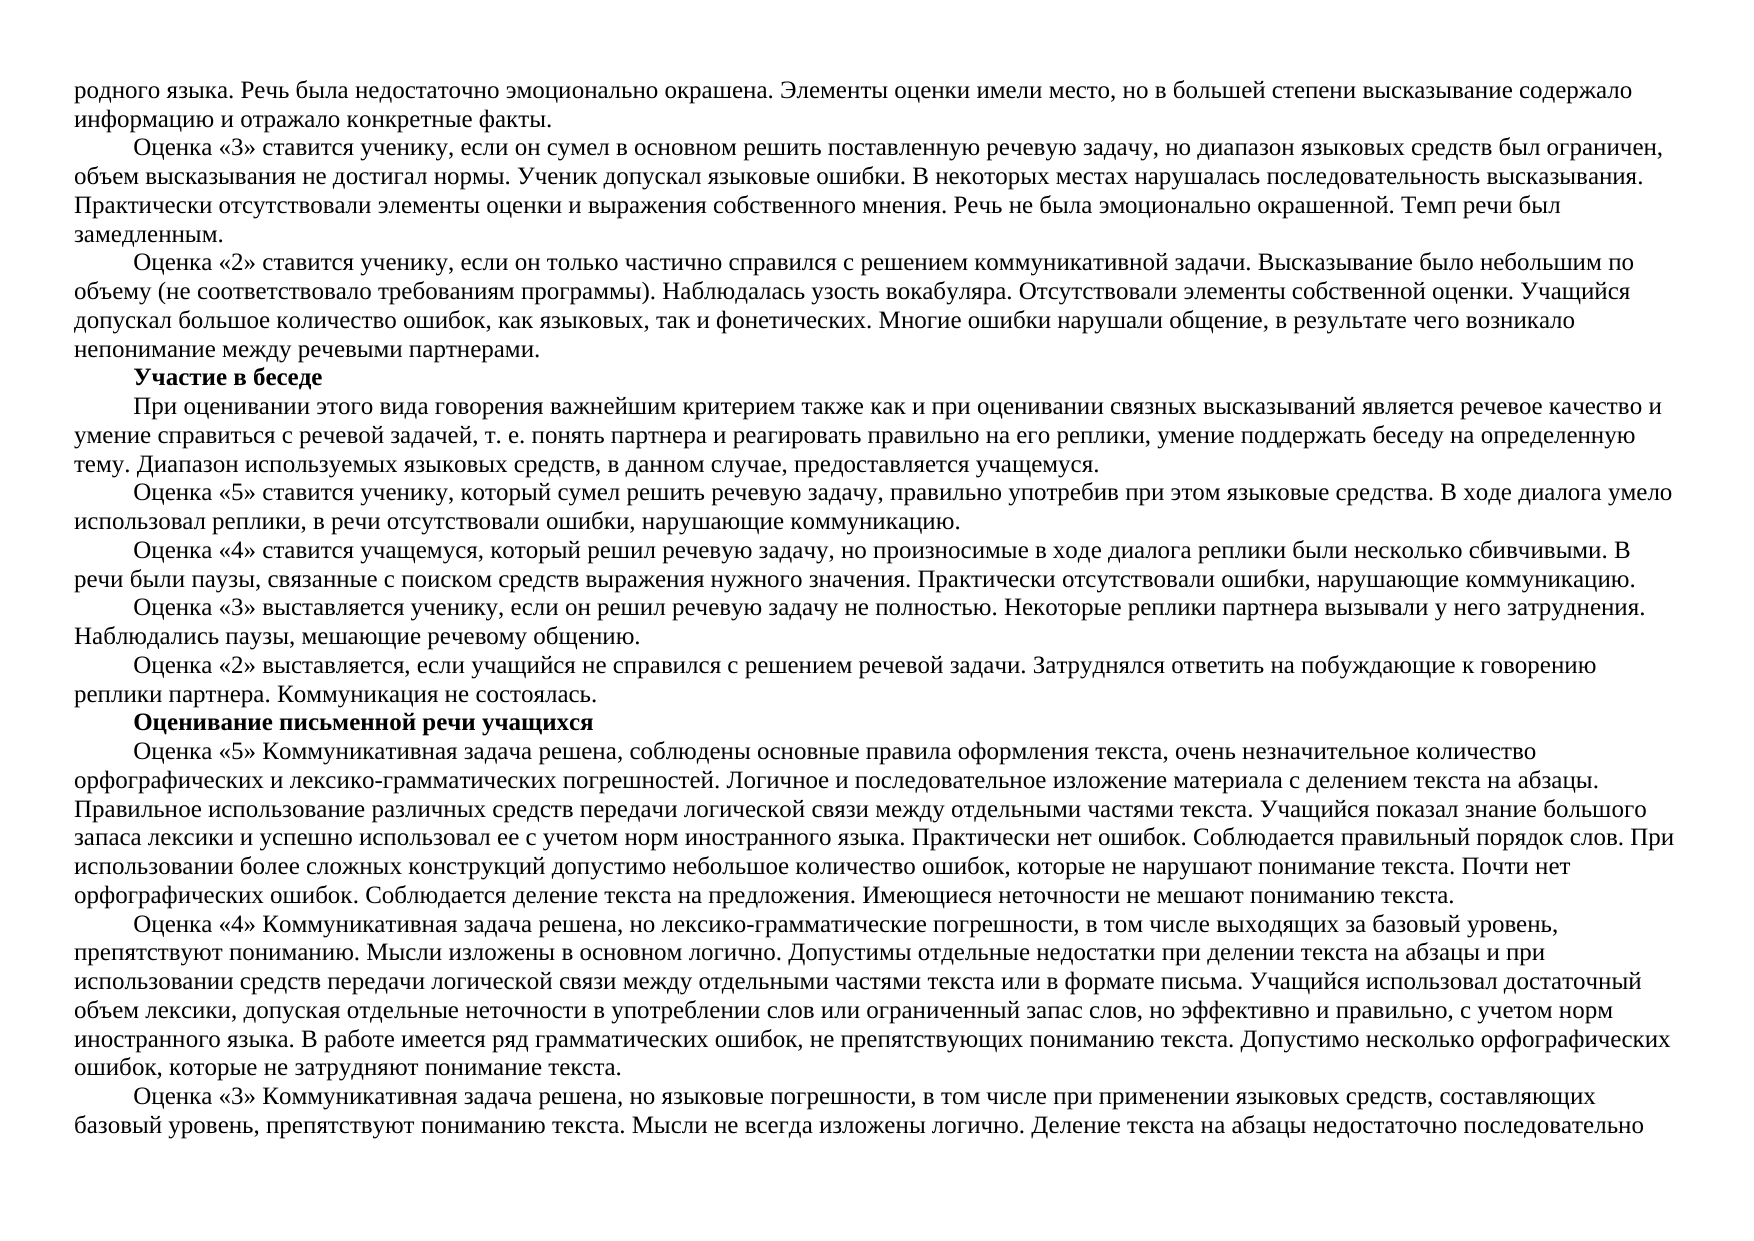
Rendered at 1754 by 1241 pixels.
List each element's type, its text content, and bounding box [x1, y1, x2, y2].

text Оценка «2» выставляется, если учащийся не справился с решением речевой задачи. Затруднялся ответить на побуждающие к говорению реплики партнера. Коммуникация не состоялась. [74, 650, 1679, 707]
text Оценка «5» Коммуникативная задача решена, соблюдены основные правила оформления текста, очень незначительное количество орфографических и лексико-грамматических погрешностей. Логичное и последовательное изложение материала с делением текста на абзацы. Правильное использование различных средств передачи логической связи между отдельными частями текста. Учащийся показал знание большого запаса лексики и успешно использовал ее с учетом норм иностранного языка. Практически нет ошибок. Соблюдается правильный порядок слов. При использовании более сложных конструкций допустимо небольшое количество ошибок, которые не нарушают понимание текста. Почти нет орфографических ошибок. Соблюдается деление текста на предложения. Имеющиеся неточности не мешают пониманию текста. [74, 736, 1679, 909]
text Участие в беседе [74, 362, 1679, 391]
text Оценка «4» ставится учащемуся, который решил речевую задачу, но произносимые в ходе диалога реплики были несколько сбивчивыми. В речи были паузы, связанные с поиском средств выражения нужного значения. Практически отсутствовали ошибки, нарушающие коммуникацию. [74, 535, 1679, 592]
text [74, 75, 1679, 132]
text Оценка «5» ставится ученику, который сумел решить речевую задачу, правильно употребив при этом языковые средства. В ходе диалога умело использовал реплики, в речи отсутствовали ошибки, нарушающие коммуникацию. [74, 477, 1679, 535]
text Оценка «2» ставится ученику, если он только частично справился с решением коммуникативной задачи. Высказывание было небольшим по объему (не соответствовало требованиям программы). Наблюдалась узость вокабуляра. Отсутствовали элементы собственной оценки. Учащийся допускал большое количество ошибок, как языковых, так и фонетических. Многие ошибки нарушали общение, в результате чего возникало непонимание между речевыми партнерами. [74, 247, 1679, 362]
text При оценивании этого вида говорения важнейшим критерием также как и при оценивании связных высказываний является речевое качество и умение справиться с речевой задачей, т. е. понять партнера и реагировать правильно на его реплики, умение поддержать беседу на определенную тему. Диапазон используемых языковых средств, в данном случае, предоставляется учащемуся. [74, 391, 1679, 477]
text Оценка «3» ставится ученику, если он сумел в основном решить поставленную речевую задачу, но диапазон языковых средств был ограничен, объем высказывания не достигал нормы. Ученик допускал языковые ошибки. В некоторых местах нарушалась последовательность высказывания. Практически отсутствовали элементы оценки и выражения собственного мнения. Речь не была эмоционально окрашенной. Темп речи был замедленным. [74, 132, 1679, 247]
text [74, 1081, 1679, 1139]
text Оценка «3» выставляется ученику, если он решил речевую задачу не полностью. Некоторые реплики партнера вызывали у него затруднения. Наблюдались паузы, мешающие речевому общению. [74, 592, 1679, 650]
text Оценивание письменной речи учащихся [74, 707, 1679, 736]
text Оценка «4» Коммуникативная задача решена, но лексико-грамматические погрешности, в том числе выходящих за базовый уровень, препятствуют пониманию. Мысли изложены в основном логично. Допустимы отдельные недостатки при делении текста на абзацы и при использовании средств передачи логической связи между отдельными частями текста или в формате письма. Учащийся использовал достаточный объем лексики, допуская отдельные неточности в употреблении слов или ограниченный запас слов, но эффективно и правильно, с учетом норм иностранного языка. В работе имеется ряд грамматических ошибок, не препятствующих пониманию текста. Допустимо несколько орфографических ошибок, которые не затрудняют понимание текста. [74, 909, 1679, 1081]
